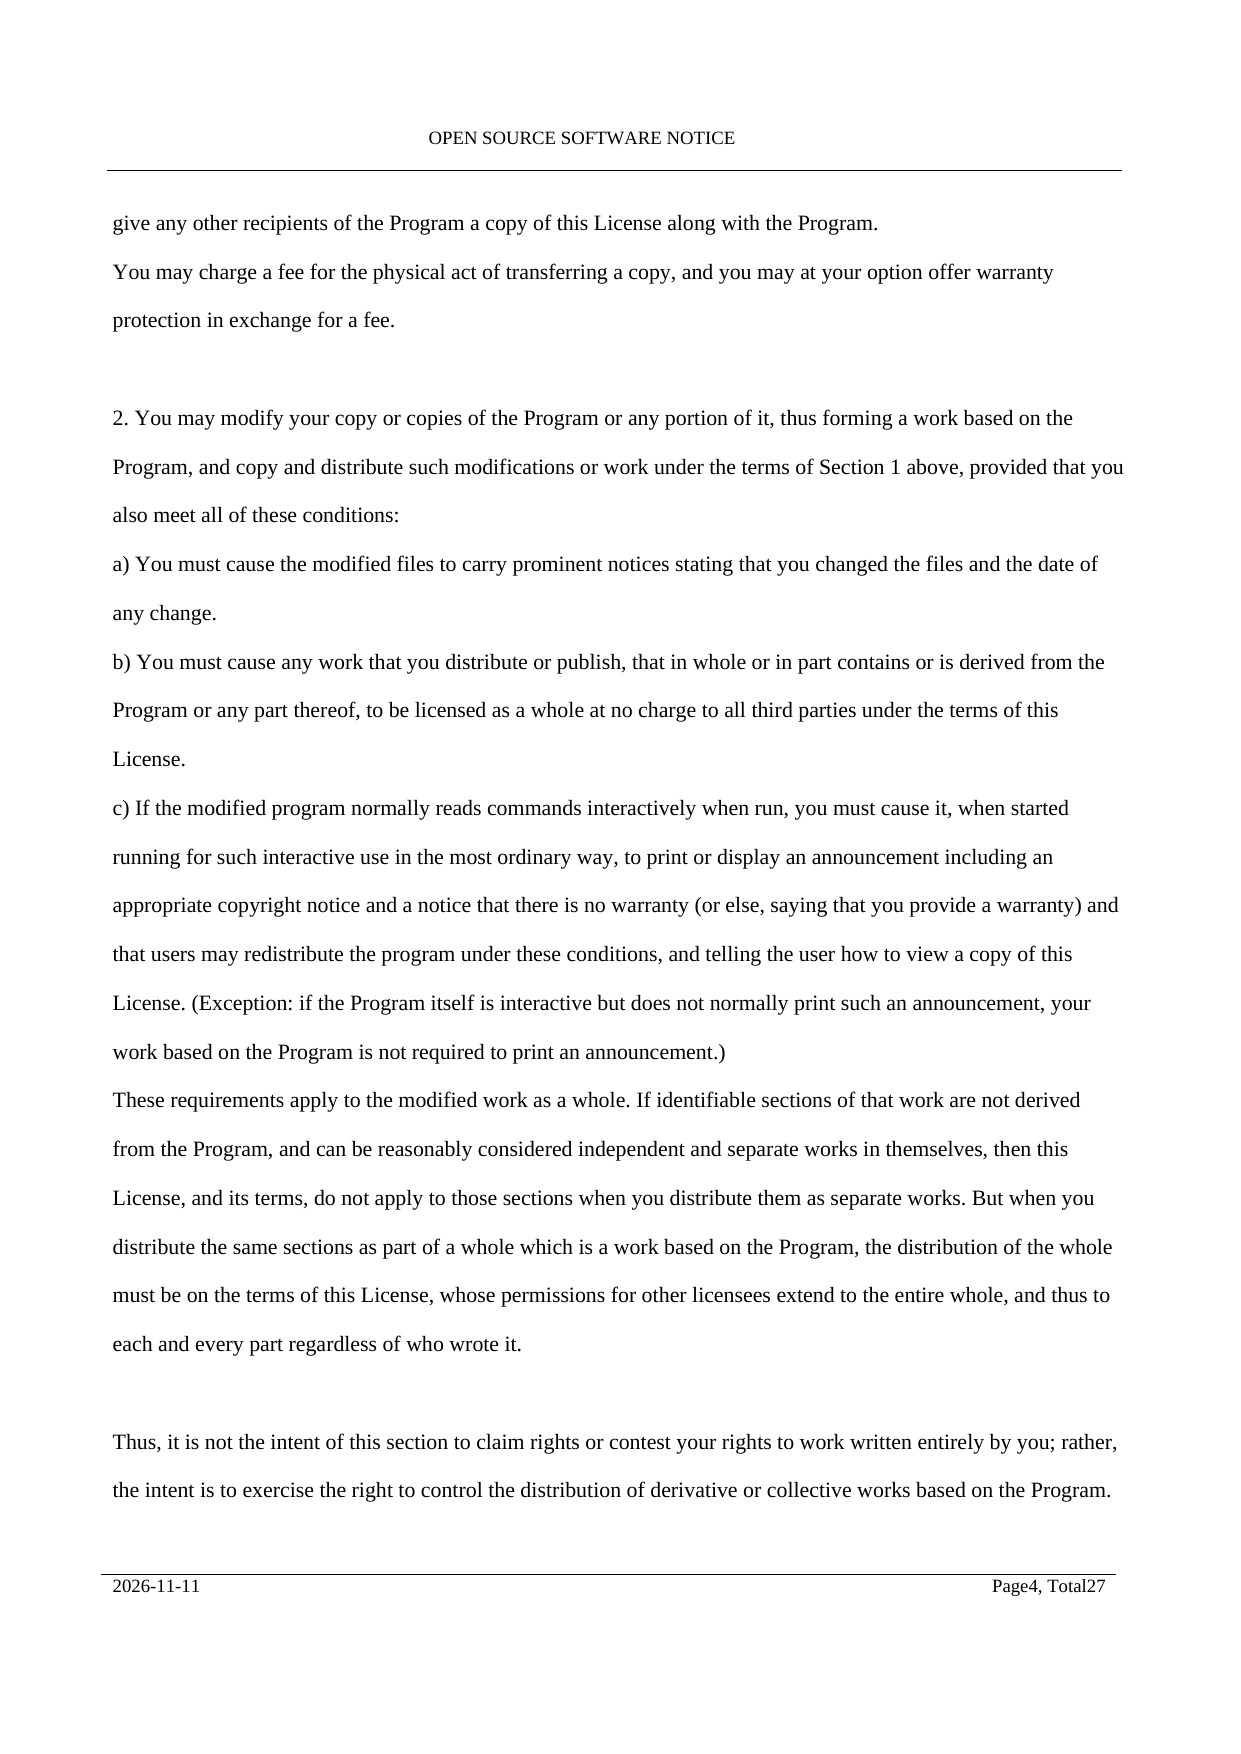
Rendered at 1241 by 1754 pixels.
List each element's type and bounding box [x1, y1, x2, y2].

text [112, 206, 1128, 1506]
